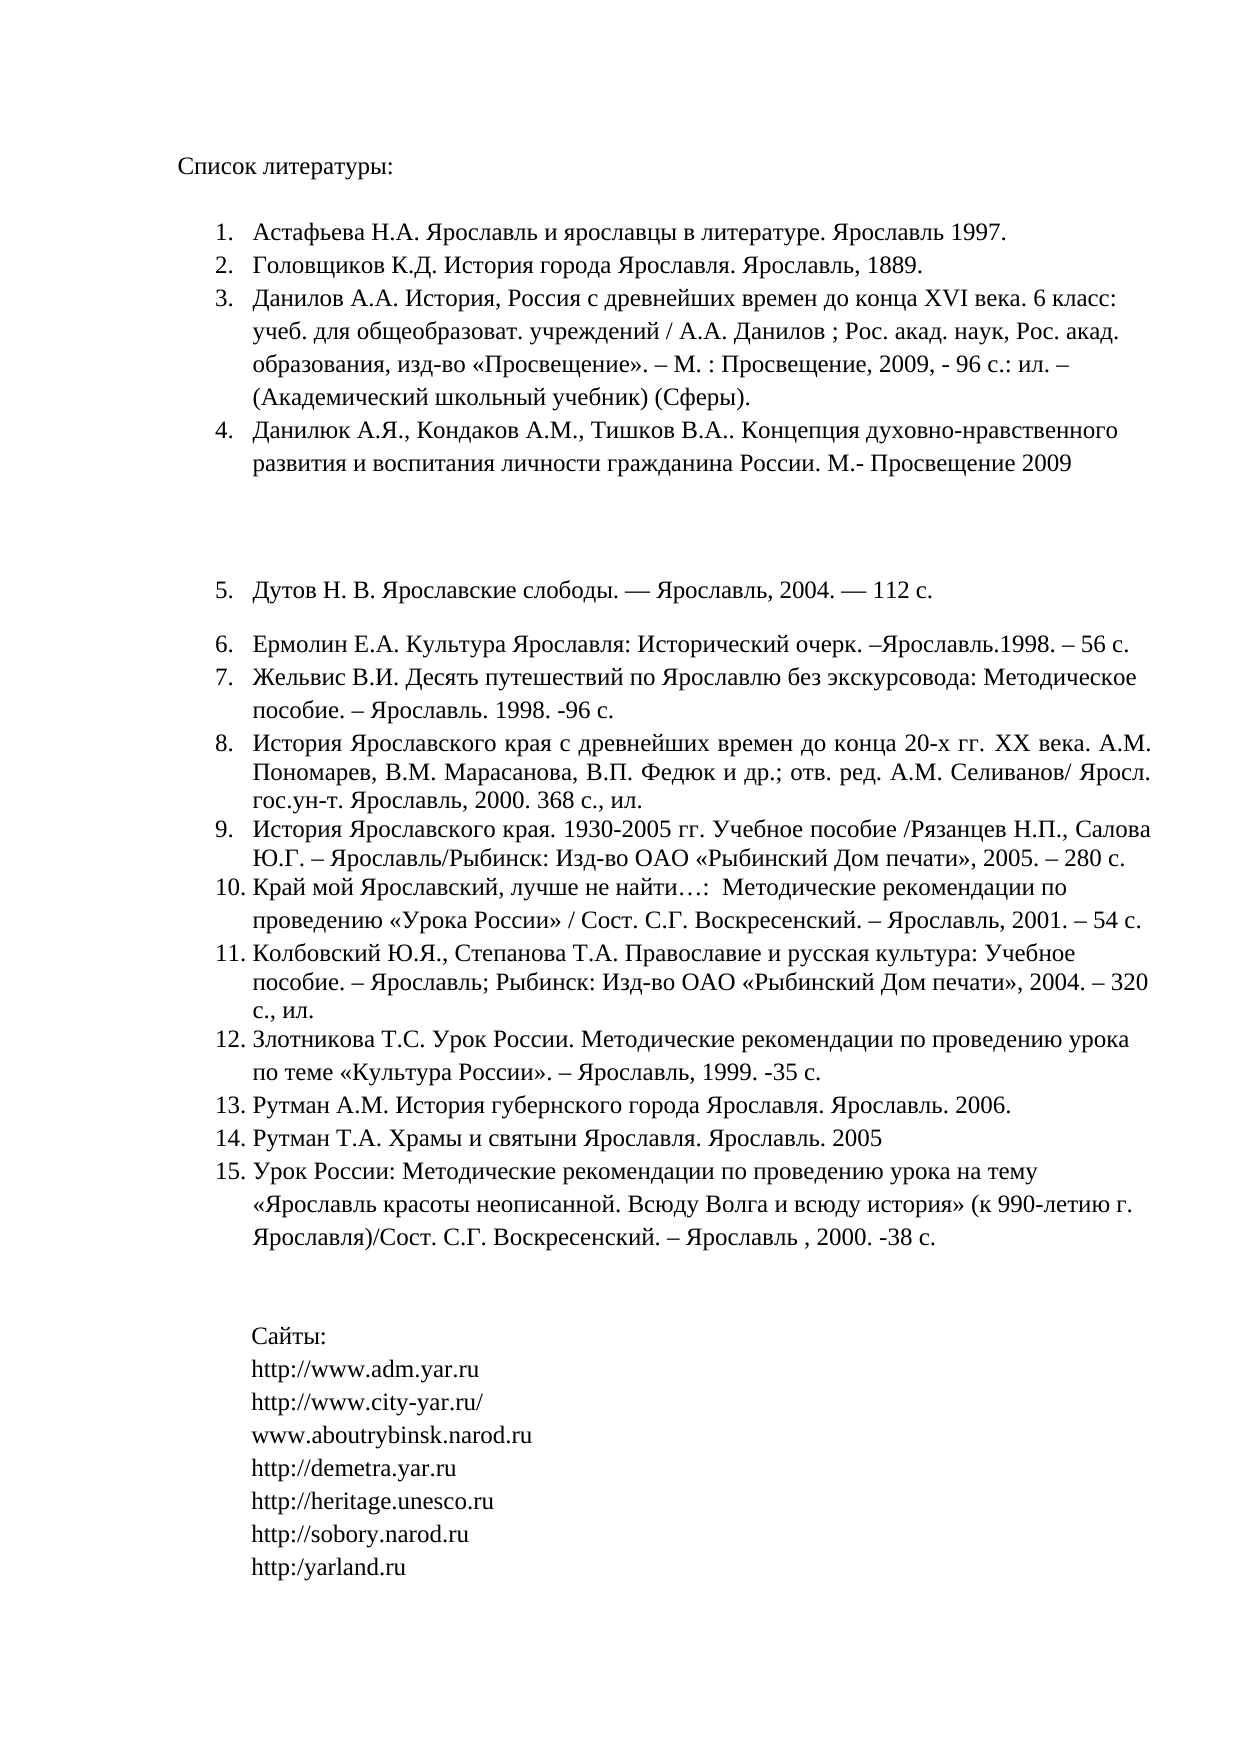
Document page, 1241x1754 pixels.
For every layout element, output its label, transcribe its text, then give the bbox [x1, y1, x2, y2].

list Злотникова Т.С. Урок России. Методические рекомендации по проведению урока по теме «Культура России». – Ярославль, 1999. -35 с. [215, 1024, 1152, 1086]
list История Ярославского края с древнейших времен до конца 20-х гг. XX века. А.М. Пономарев, В.М. Марасанова, В.П. Федюк и др.; отв. ред. А.М. Селиванов/ Яросл. гос.ун-т. Ярославль, 2000. 368 с., ил. [215, 728, 1152, 814]
list Дутов Н. В. Ярославские слободы. — Ярославль, 2004. — 112 с. [215, 575, 1152, 604]
list Край мой Ярославский, лучше не найти…: Методические рекомендации по проведению «Урока России» / Сост. С.Г. Воскресенский. – Ярославль, 2001. – 54 с. [215, 872, 1152, 933]
list Данилов А.А. История, Россия с древнейших времен до конца XVI века. 6 класс: учеб. для общеобразоват. учреждений / А.А. Данилов ; Рос. акад. наук, Рос. акад. образования, изд-во «Просвещение». – М. : Просвещение, 2009, - 96 с.: ил. –(Академический школьный учебник) (Сферы). [215, 283, 1152, 411]
list Астафьева Н.А. Ярославль и ярославцы в литературе. Ярославль 1997. [215, 217, 1152, 246]
text Сайты: [251, 1321, 1152, 1350]
list Колбовский Ю.Я., Степанова Т.А. Православие и русская культура: Учебное пособие. – Ярославль; Рыбинск: Изд-во ОАО «Рыбинский Дом печати», 2004. – 320 с., ил. [215, 938, 1152, 1024]
list История Ярославского края. 1930-2005 гг. Учебное пособие /Рязанцев Н.П., Салова Ю.Г. – Ярославль/Рыбинск: Изд-во ОАО «Рыбинский Дом печати», 2005. – 280 с. [215, 814, 1152, 872]
list Рутман Т.А. Храмы и святыни Ярославля. Ярославль. 2005 [215, 1123, 1152, 1152]
text Список литературы: [177, 151, 1152, 180]
text http:/yarland.ru [251, 1552, 1152, 1581]
text http://www.city-yar.ru/ [251, 1387, 1152, 1416]
text http://heritage.unesco.ru [251, 1486, 1152, 1515]
text http://demetra.yar.ru [251, 1453, 1152, 1482]
list Данилюк А.Я., Кондаков А.М., Тишков В.А.. Концепция духовно-нравственного развития и воспитания личности гражданина России. М.- Просвещение 2009 [215, 415, 1152, 477]
list Жельвис В.И. Десять путешествий по Ярославлю без экскурсовода: Методическое пособие. – Ярославль. 1998. -96 с. [215, 662, 1152, 724]
text www.aboutrybinsk.narod.ru [251, 1420, 1152, 1449]
list Урок России: Методические рекомендации по проведению урока на тему «Ярославль красоты неописанной. Всюду Волга и всюду история» (к 990-летию г. Ярославля)/Сост. С.Г. Воскресенский. – Ярославль , 2000. -38 с. [215, 1156, 1152, 1251]
list Рутман А.М. История губернского города Ярославля. Ярославль. 2006. [215, 1090, 1152, 1119]
list Ермолин Е.А. Культура Ярославля: Исторический очерк. –Ярославль.1998. – 56 с. [215, 629, 1152, 658]
text http://sobory.narod.ru [251, 1519, 1152, 1548]
list Головщиков К.Д. История города Ярославля. Ярославль, 1889. [215, 250, 1152, 279]
text http://www.adm.yar.ru [251, 1354, 1152, 1383]
